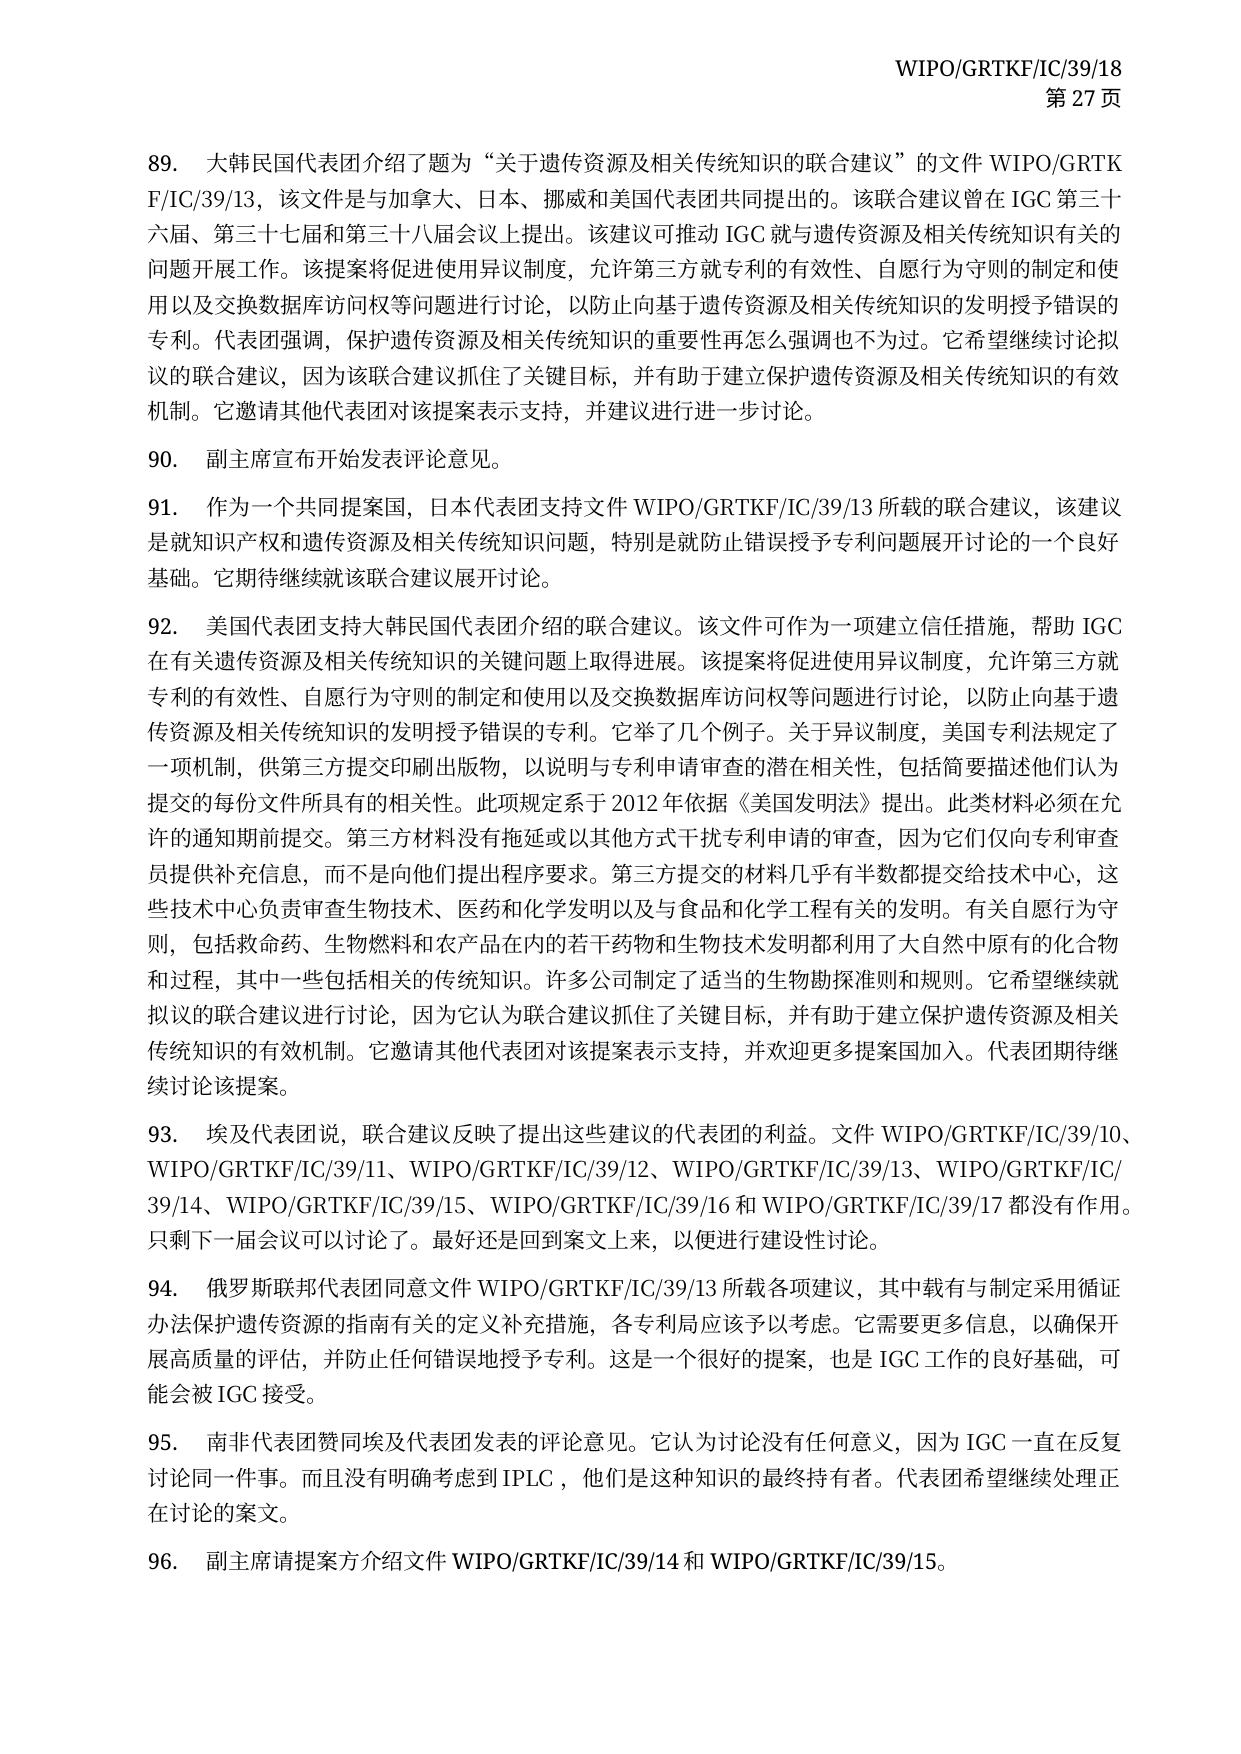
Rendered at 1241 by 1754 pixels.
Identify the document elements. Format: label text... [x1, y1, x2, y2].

list 大韩民国代表团介绍了题为“关于遗传资源及相关传统知识的联合建议”的文件WIPO/GRTKF/IC/39/13，该文件是与加拿大、日本、挪威和美国代表团共同提出的。该联合建议曾在IGC第三十六届、第三十七届和第三十八届会议上提出。该建议可推动IGC就与遗传资源及相关传统知识有关的问题开展工作。该提案将促进使用异议制度，允许第三方就专利的有效性、自愿行为守则的制定和使用以及交换数据库访问权等问题进行讨论，以防止向基于遗传资源及相关传统知识的发明授予错误的专利。代表团强调，保护遗传资源及相关传统知识的重要性再怎么强调也不为过。它希望继续讨论拟议的联合建议，因为该联合建议抓住了关键目标，并有助于建立保护遗传资源及相关传统知识的有效机制。它邀请其他代表团对该提案表示支持，并建议进行进一步讨论。 [148, 142, 1122, 426]
list 俄罗斯联邦代表团同意文件WIPO/GRTKF/IC/39/13所载各项建议，其中载有与制定采用循证办法保护遗传资源的指南有关的定义补充措施，各专利局应该予以考虑。它需要更多信息，以确保开展高质量的评估，并防止任何错误地授予专利。这是一个很好的提案，也是IGC工作的良好基础，可能会被IGC接受。 [148, 1267, 1122, 1409]
list 埃及代表团说，联合建议反映了提出这些建议的代表团的利益。文件WIPO/GRTKF/IC/39/10、WIPO/GRTKF/IC/39/11、WIPO/GRTKF/IC/39/12、WIPO/GRTKF/IC/39/13、WIPO/GRTKF/IC/39/14、WIPO/GRTKF/IC/39/15、WIPO/GRTKF/IC/39/16和WIPO/GRTKF/IC/39/17都没有作用。只剩下一届会议可以讨论了。最好还是回到案文上来，以便进行建设性讨论。 [148, 1113, 1122, 1255]
list 副主席宣布开始发表评论意见。 [148, 438, 1122, 474]
list 副主席请提案方介绍文件WIPO/GRTKF/IC/39/14和WIPO/GRTKF/IC/39/15。 [148, 1540, 1122, 1576]
list 美国代表团支持大韩民国代表团介绍的联合建议。该文件可作为一项建立信任措施，帮助IGC在有关遗传资源及相关传统知识的关键问题上取得进展。该提案将促进使用异议制度，允许第三方就专利的有效性、自愿行为守则的制定和使用以及交换数据库访问权等问题进行讨论，以防止向基于遗传资源及相关传统知识的发明授予错误的专利。它举了几个例子。关于异议制度，美国专利法规定了一项机制，供第三方提交印刷出版物，以说明与专利申请审查的潜在相关性，包括简要描述他们认为提交的每份文件所具有的相关性。此项规定系于2012年依据《美国发明法》提出。此类材料必须在允许的通知期前提交。第三方材料没有拖延或以其他方式干扰专利申请的审查，因为它们仅向专利审查员提供补充信息，而不是向他们提出程序要求。第三方提交的材料几乎有半数都提交给技术中心，这些技术中心负责审查生物技术、医药和化学发明以及与食品和化学工程有关的发明。有关自愿行为守则，包括救命药、生物燃料和农产品在内的若干药物和生物技术发明都利用了大自然中原有的化合物和过程，其中一些包括相关的传统知识。许多公司制定了适当的生物勘探准则和规则。它希望继续就拟议的联合建议进行讨论，因为它认为联合建议抓住了关键目标，并有助于建立保护遗传资源及相关传统知识的有效机制。它邀请其他代表团对该提案表示支持，并欢迎更多提案国加入。代表团期待继续讨论该提案。 [148, 605, 1122, 1101]
list 南非代表团赞同埃及代表团发表的评论意见。它认为讨论没有任何意义，因为IGC一直在反复讨论同一件事。而且没有明确考虑到IPLC ，他们是这种知识的最终持有者。代表团希望继续处理正在讨论的案文。 [148, 1422, 1122, 1528]
list 作为一个共同提案国，日本代表团支持文件WIPO/GRTKF/IC/39/13所载的联合建议，该建议是就知识产权和遗传资源及相关传统知识问题，特别是就防止错误授予专利问题展开讨论的一个良好基础。它期待继续就该联合建议展开讨论。 [148, 486, 1122, 592]
